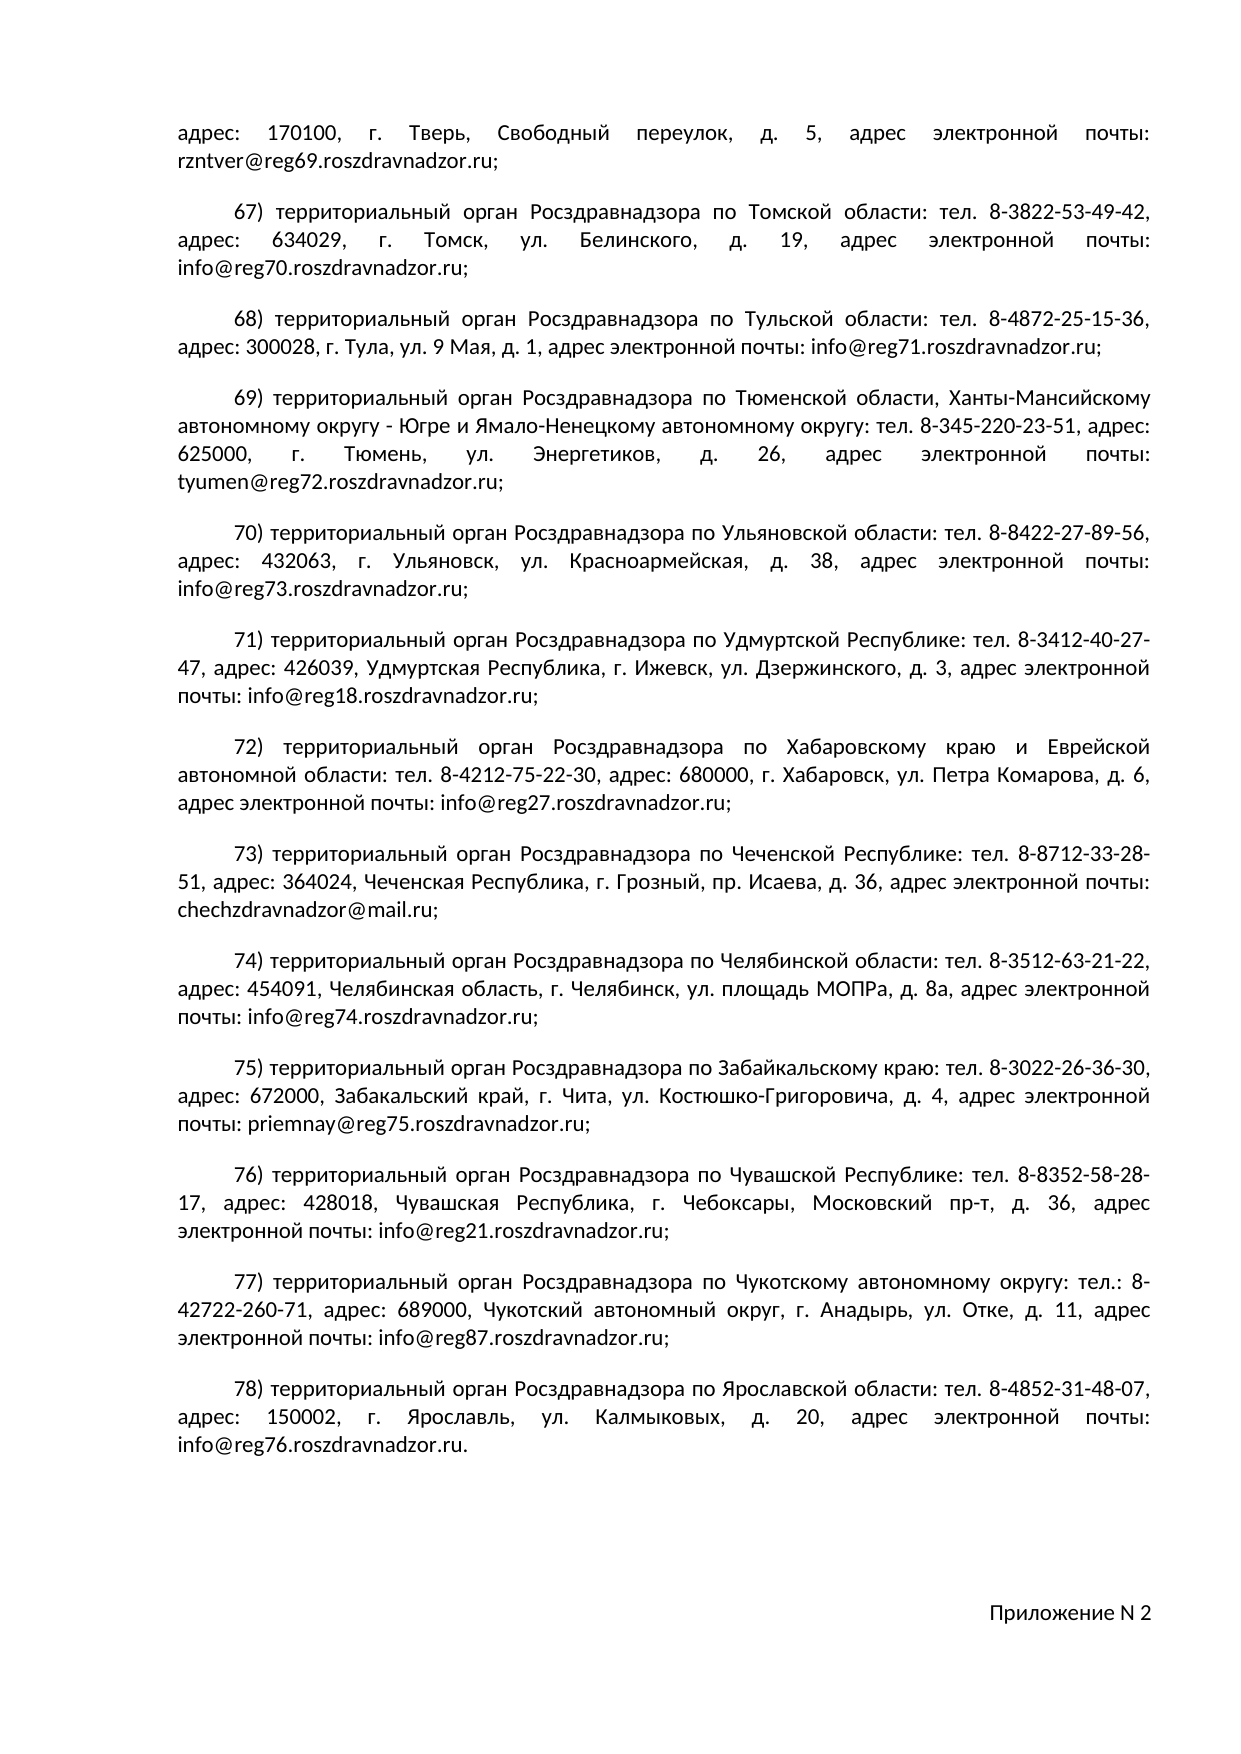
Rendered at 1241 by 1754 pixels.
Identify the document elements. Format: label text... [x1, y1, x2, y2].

text 78) территориальный орган Росздравнадзора по Ярославской области: тел. 8-4852-31-48-07, адрес: 150002, г. Ярославль, ул. Калмыковых, д. 20, адрес электронной почты: info@reg76.roszdravnadzor.ru. [177, 1374, 1152, 1458]
text 67) территориальный орган Росздравнадзора по Томской области: тел. 8-3822-53-49-42, адрес: 634029, г. Томск, ул. Белинского, д. 19, адрес электронной почты: info@reg70.roszdravnadzor.ru; [177, 197, 1152, 281]
text 71) территориальный орган Росздравнадзора по Удмуртской Республике: тел. 8-3412-40-27-47, адрес: 426039, Удмуртская Республика, г. Ижевск, ул. Дзержинского, д. 3, адрес электронной почты: info@reg18.roszdravnadzor.ru; [177, 625, 1152, 709]
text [177, 118, 1152, 174]
text 75) территориальный орган Росздравнадзора по Забайкальскому краю: тел. 8-3022-26-36-30, адрес: 672000, Забакальский край, г. Чита, ул. Костюшко-Григоровича, д. 4, адрес электронной почты: priemnay@reg75.roszdravnadzor.ru; [177, 1053, 1152, 1137]
text 68) территориальный орган Росздравнадзора по Тульской области: тел. 8-4872-25-15-36, адрес: 300028, г. Тула, ул. 9 Мая, д. 1, адрес электронной почты: info@reg71.roszdravnadzor.ru; [177, 304, 1152, 360]
text 76) территориальный орган Росздравнадзора по Чувашской Республике: тел. 8-8352-58-28-17, адрес: 428018, Чувашская Республика, г. Чебоксары, Московский пр-т, д. 36, адрес электронной почты: info@reg21.roszdravnadzor.ru; [177, 1160, 1152, 1244]
text 74) территориальный орган Росздравнадзора по Челябинской области: тел. 8-3512-63-21-22, адрес: 454091, Челябинская область, г. Челябинск, ул. площадь МОПРа, д. 8а, адрес электронной почты: info@reg74.roszdravnadzor.ru; [177, 946, 1152, 1030]
text 72) территориальный орган Росздравнадзора по Хабаровскому краю и Еврейской автономной области: тел. 8-4212-75-22-30, адрес: 680000, г. Хабаровск, ул. Петра Комарова, д. 6, адрес электронной почты: info@reg27.roszdravnadzor.ru; [177, 732, 1152, 816]
text 77) территориальный орган Росздравнадзора по Чукотскому автономному округу: тел.: 8-42722-260-71, адрес: 689000, Чукотский автономный округ, г. Анадырь, ул. Отке, д. 11, адрес электронной почты: info@reg87.roszdravnadzor.ru; [177, 1267, 1152, 1351]
text 73) территориальный орган Росздравнадзора по Чеченской Республике: тел. 8-8712-33-28-51, адрес: 364024, Чеченская Республика, г. Грозный, пр. Исаева, д. 36, адрес электронной почты: chechzdravnadzor@mail.ru; [177, 839, 1152, 923]
text 69) территориальный орган Росздравнадзора по Тюменской области, Ханты-Мансийскому автономному округу - Югре и Ямало-Ненецкому автономному округу: тел. 8-345-220-23-51, адрес: 625000, г. Тюмень, ул. Энергетиков, д. 26, адрес электронной почты: tyumen@reg72.roszdravnadzor.ru; [177, 383, 1152, 495]
text Приложение N 2 [177, 1598, 1152, 1626]
text 70) территориальный орган Росздравнадзора по Ульяновской области: тел. 8-8422-27-89-56, адрес: 432063, г. Ульяновск, ул. Красноармейская, д. 38, адрес электронной почты: info@reg73.roszdravnadzor.ru; [177, 518, 1152, 602]
